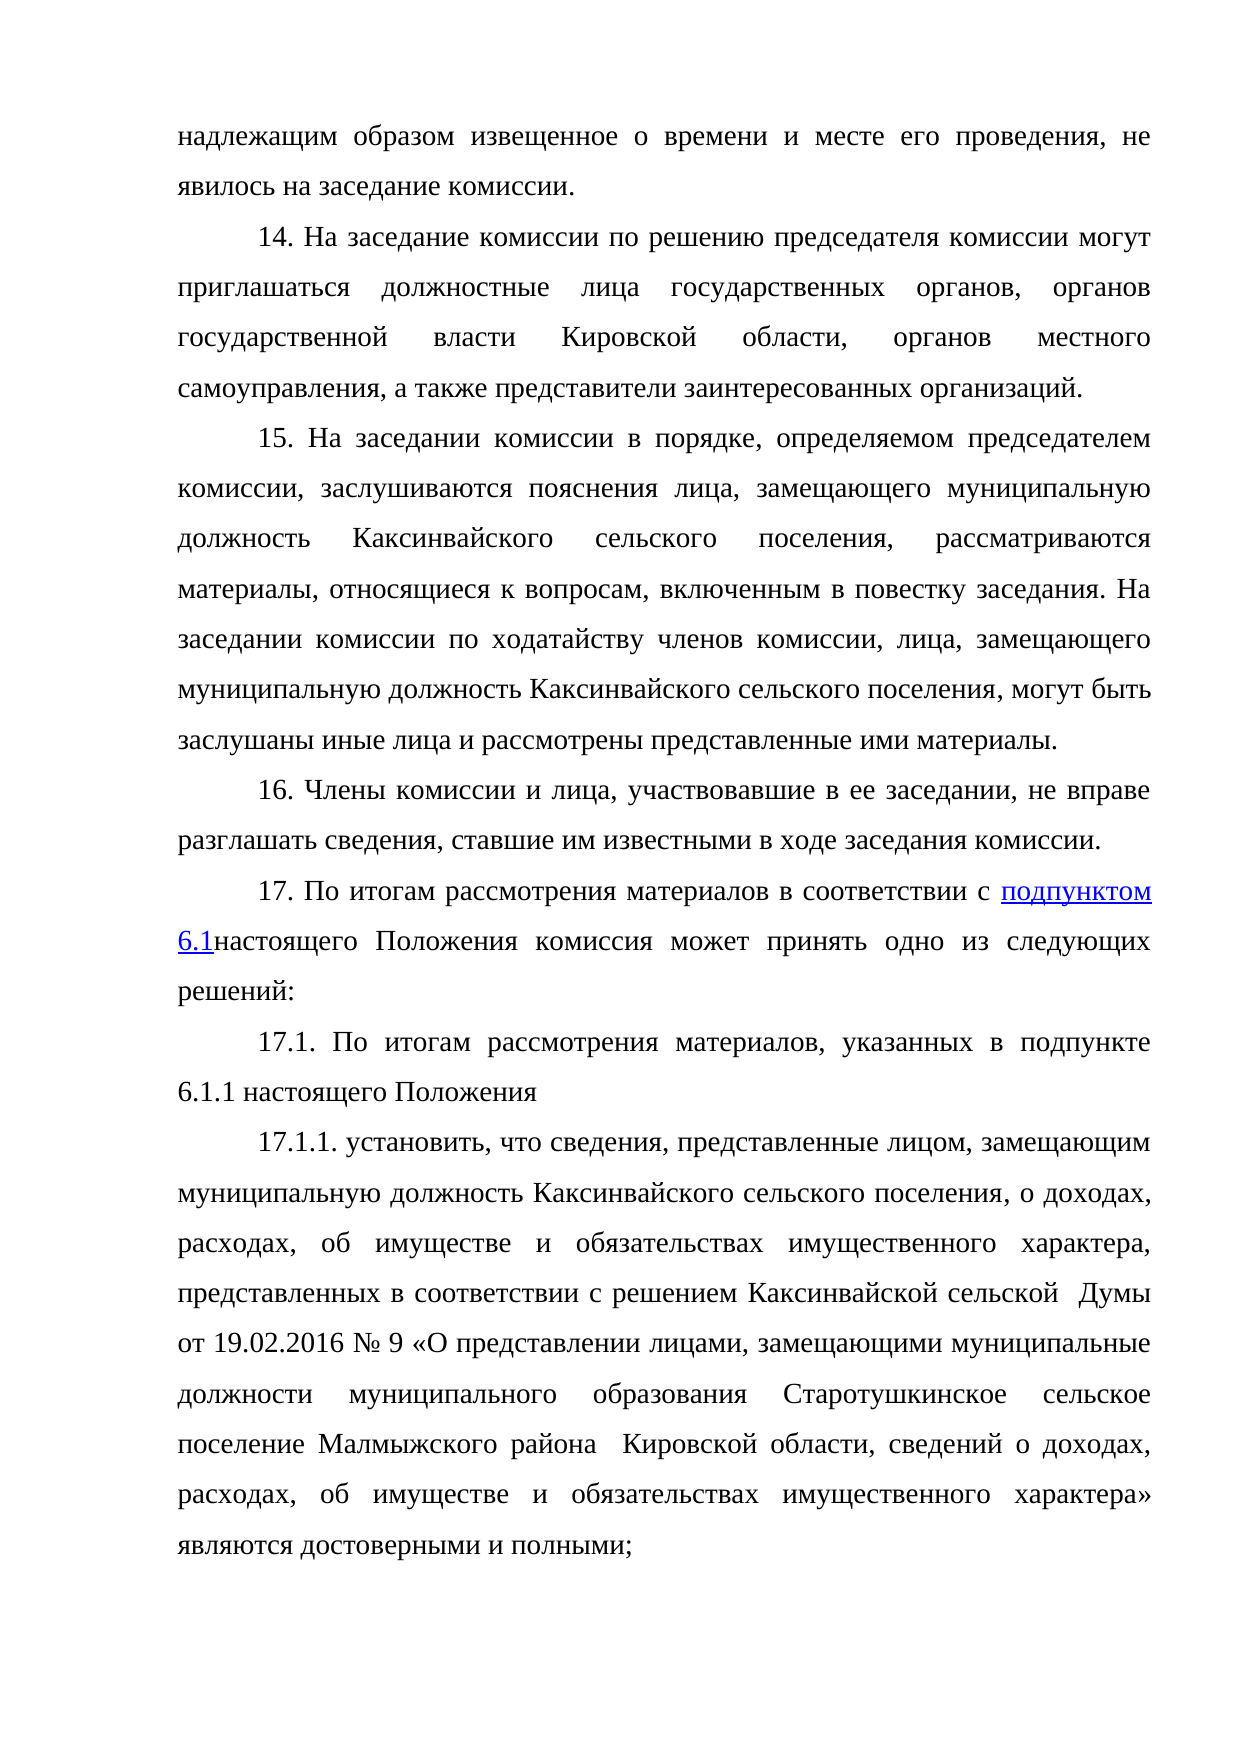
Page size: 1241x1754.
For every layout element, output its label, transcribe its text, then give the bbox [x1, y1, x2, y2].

text 15. На заседании комиссии в порядке, определяемом председателем комиссии, заслушиваются пояснения лица, замещающего муниципальную должность Каксинвайского сельского поселения, рассматриваются материалы, относящиеся к вопросам, включенным в повестку заседания. На заседании комиссии по ходатайству членов комиссии, лица, замещающего муниципальную должность Каксинвайского сельского поселения, могут быть заслушаны иные лица и рассмотрены представленные ими материалы. [177, 420, 1152, 755]
text 17.1.1. установить, что сведения, представленные лицом, замещающим муниципальную должность Каксинвайского сельского поселения, о доходах, расходах, об имуществе и обязательствах имущественного характера, представленных в соответствии с решением Каксинвайской сельской Думы от 19.02.2016 № 9 «О представлении лицами, замещающими муниципальные должности муниципального образования Старотушкинское сельское поселение Малмыжского района Кировской области, сведений о доходах, расходах, об имуществе и обязательствах имущественного характера» являются достоверными и полными; [177, 1124, 1152, 1560]
text 17. По итогам рассмотрения материалов в соответствии с подпунктом 6.1настоящего Положения комиссия может принять одно из следующих решений: [177, 873, 1152, 1007]
text 14. На заседание комиссии по решению председателя комиссии могут приглашаться должностные лица государственных органов, органов государственной власти Кировской области, органов местного самоуправления, а также представители заинтересованных организаций. [177, 219, 1152, 403]
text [177, 118, 1152, 202]
text 17.1. По итогам рассмотрения материалов, указанных в подпункте 6.1.1 настоящего Положения [177, 1024, 1152, 1108]
text 16. Члены комиссии и лица, участвовавшие в ее заседании, не вправе разглашать сведения, ставшие им известными в ходе заседания комиссии. [177, 772, 1152, 856]
